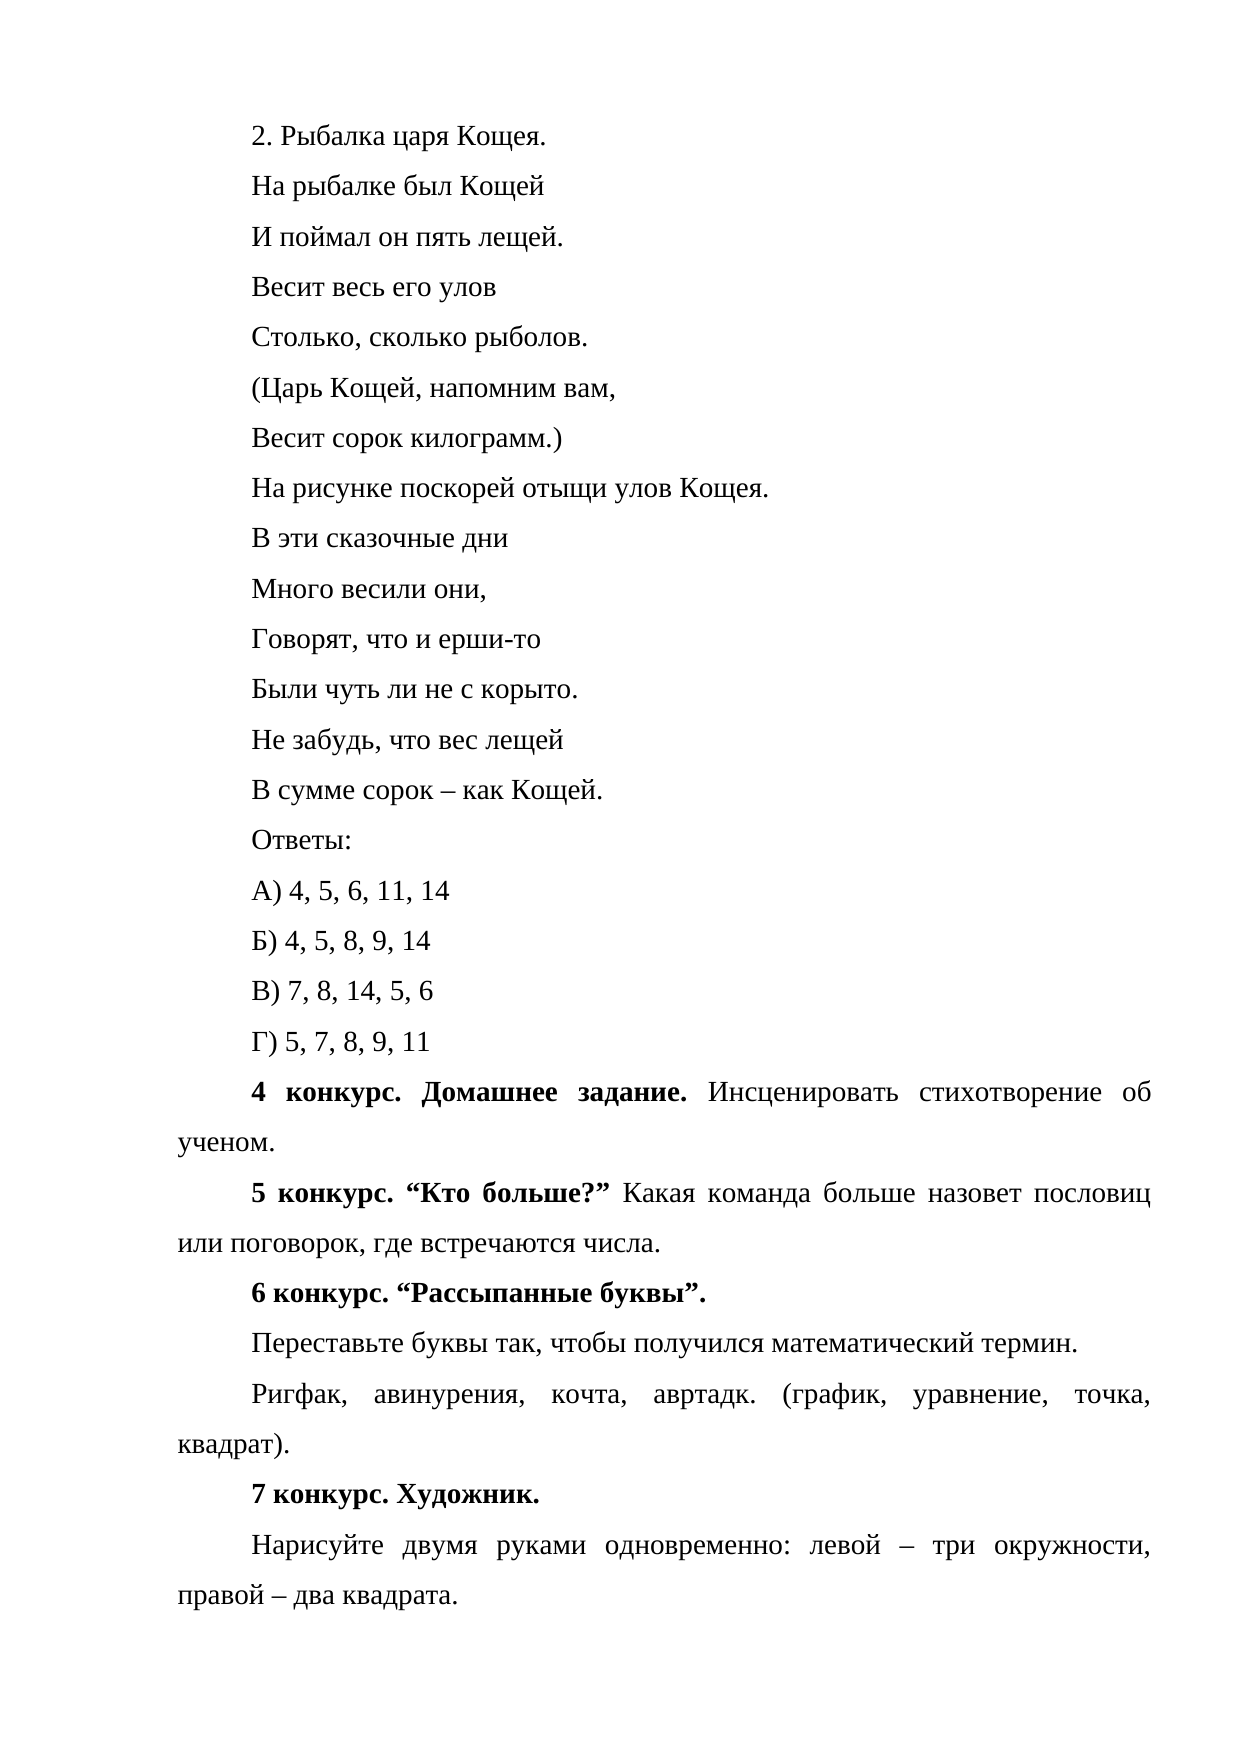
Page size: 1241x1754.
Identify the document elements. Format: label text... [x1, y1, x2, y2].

text 6 конкурс. “Рассыпанные буквы”. [177, 1275, 1152, 1309]
text 2. Рыбалка царя Кощея. [177, 118, 1152, 152]
text Столько, сколько рыболов. [177, 319, 1152, 353]
text (Царь Кощей, напомним вам, [177, 370, 1152, 403]
text Весит весь его улов [177, 269, 1152, 303]
text На рыбалке был Кощей [177, 168, 1152, 202]
text Б) 4, 5, 8, 9, 14 [177, 923, 1152, 957]
text 5 конкурс. “Кто больше?” Какая команда больше назовет пословиц или поговорок, где встречаются числа. [177, 1175, 1152, 1258]
text И поймал он пять лещей. [177, 219, 1152, 252]
text Нарисуйте двумя руками одновременно: левой – три окружности, правой – два квадрата. [177, 1527, 1152, 1611]
text Весит сорок килограмм.) [177, 420, 1152, 453]
text В эти сказочные дни [177, 521, 1152, 554]
text Были чуть ли не с корыто. [177, 672, 1152, 705]
text На рисунке поскорей отыщи улов Кощея. [177, 470, 1152, 504]
text Ответы: [177, 822, 1152, 856]
text Г) 5, 7, 8, 9, 11 [177, 1024, 1152, 1057]
text Говорят, что и ерши-то [177, 621, 1152, 655]
text Ригфак, авинурения, кочта, авртадк. (график, уравнение, точка, квадрат). [177, 1376, 1152, 1460]
text В сумме сорок – как Кощей. [177, 772, 1152, 806]
text Переставьте буквы так, чтобы получился математический термин. [177, 1326, 1152, 1359]
text Много весили они, [177, 571, 1152, 604]
text Не забудь, что вес лещей [177, 722, 1152, 755]
text А) 4, 5, 6, 11, 14 [177, 873, 1152, 906]
text 4 конкурс. Домашнее задание. Инсценировать стихотворение об ученом. [177, 1074, 1152, 1158]
text В) 7, 8, 14, 5, 6 [177, 973, 1152, 1007]
text 7 конкурс. Художник. [177, 1477, 1152, 1510]
